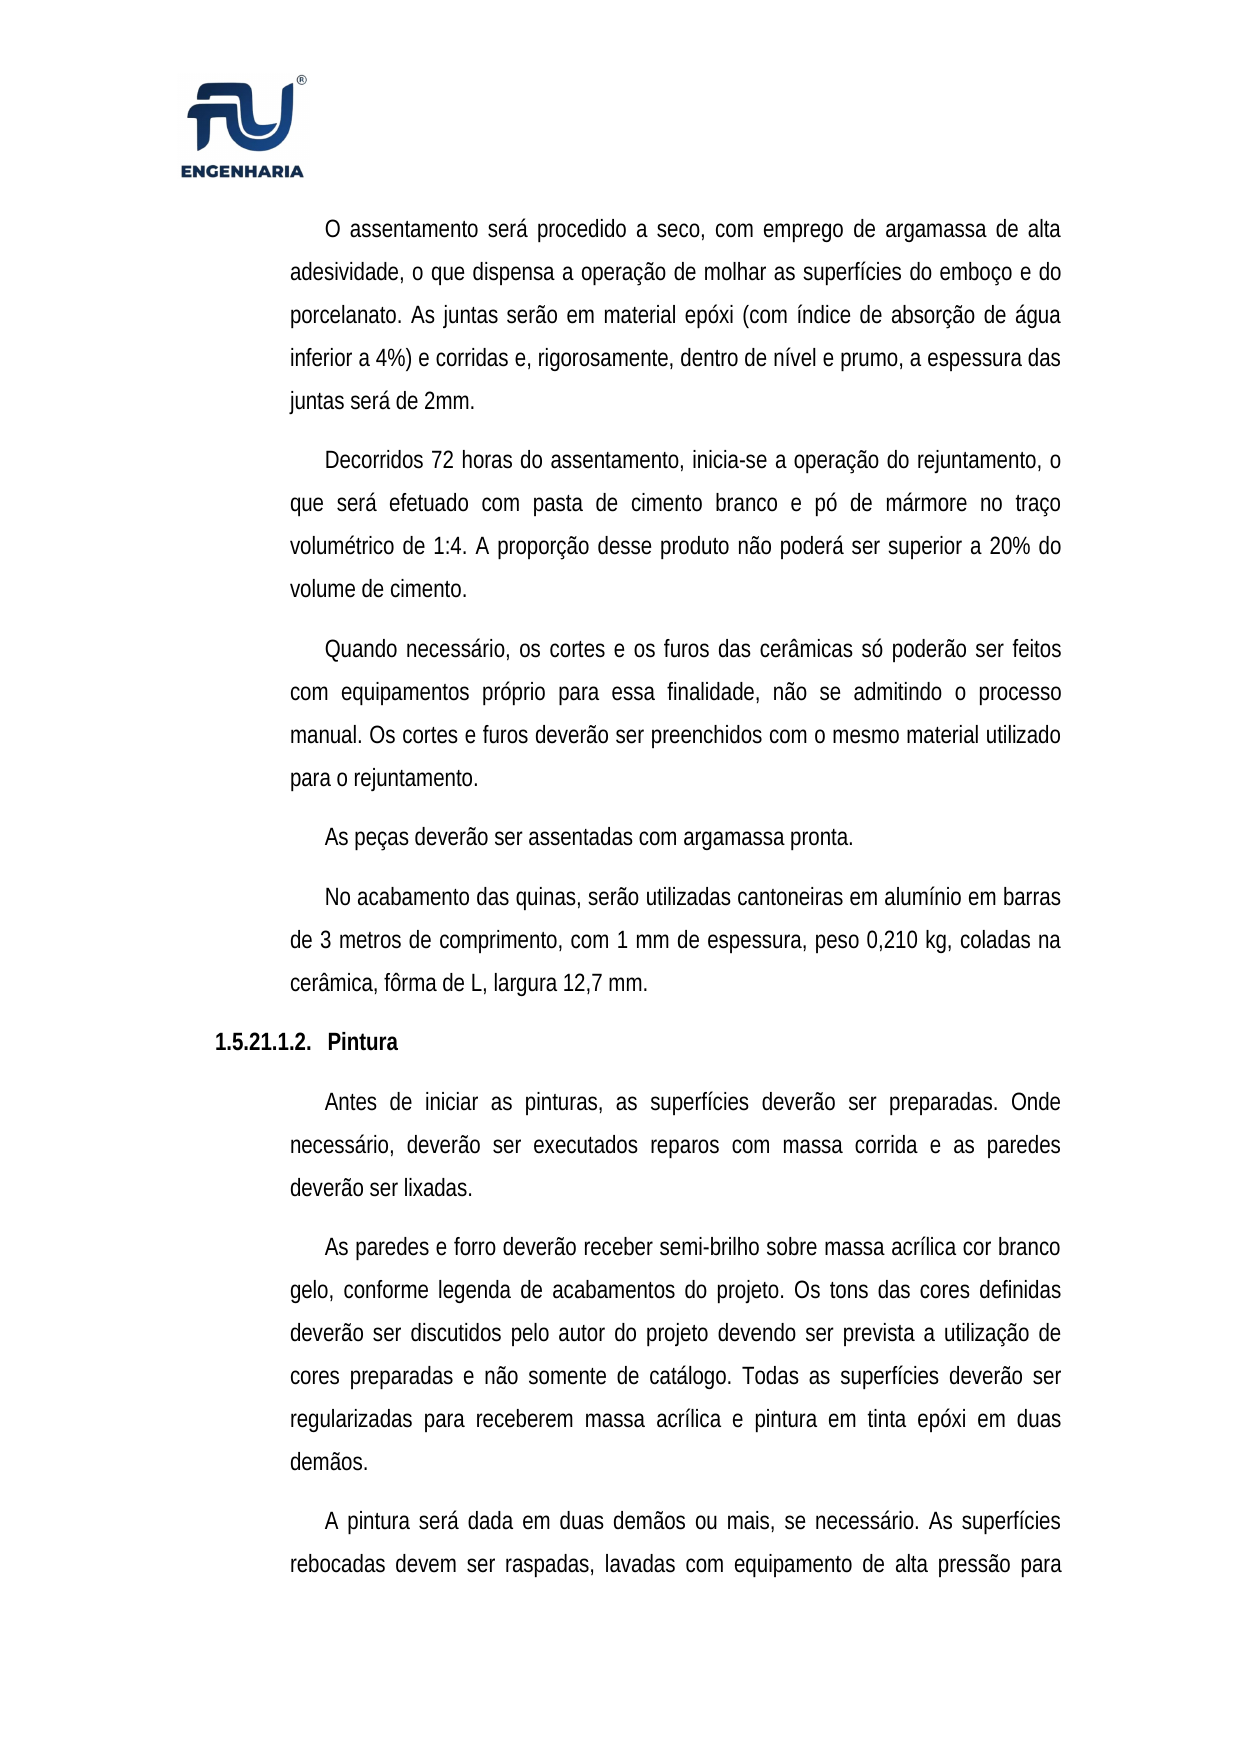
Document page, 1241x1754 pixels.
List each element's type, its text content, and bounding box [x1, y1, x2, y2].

text Decorridos 72 horas do assentamento, inicia-se a operação do rejuntamento, o que será efetuado com pasta de cimento branco e pó de mármore no traço volumétrico de 1:4. A proporção desse produto não poderá ser superior a 20% do volume de cimento. [290, 446, 1063, 603]
text As peças deverão ser assentadas com argamassa pronta. [290, 822, 1063, 851]
text Quando necessário, os cortes e os furos das cerâmicas só poderão ser feitos com equipamentos próprio para essa finalidade, não se admitindo o processo manual. Os cortes e furos deverão ser preenchidos com o mesmo material utilizado para o rejuntamento. [290, 634, 1063, 791]
text O assentamento será procedido a seco, com emprego de argamassa de alta adesividade, o que dispensa a operação de molhar as superfícies do emboço e do porcelanato. As juntas serão em material epóxi (com índice de absorção de água inferior a 4%) e corridas e, rigorosamente, dentro de nível e prumo, a espessura das juntas será de 2mm. [290, 214, 1063, 414]
text No acabamento das quinas, serão utilizadas cantoneiras em alumínio em barras de 3 metros de comprimento, com 1 mm de espessura, peso 0,210 kg, coladas na cerâmica, fôrma de L, largura 12,7 mm. [290, 882, 1063, 996]
picture [177, 73, 311, 179]
list Pintura [215, 1027, 1063, 1056]
text Antes de iniciar as pinturas, as superfícies deverão ser preparadas. Onde necessário, deverão ser executados reparos com massa corrida e as paredes deverão ser lixadas. [290, 1087, 1063, 1201]
text As paredes e forro deverão receber semi-brilho sobre massa acrílica cor branco gelo, conforme legenda de acabamentos do projeto. Os tons das cores definidas deverão ser discutidos pelo autor do projeto devendo ser prevista a utilização de cores preparadas e não somente de catálogo. Todas as superfícies deverão ser regularizadas para receberem massa acrílica e pintura em tinta epóxi em duas demãos. [290, 1232, 1063, 1475]
